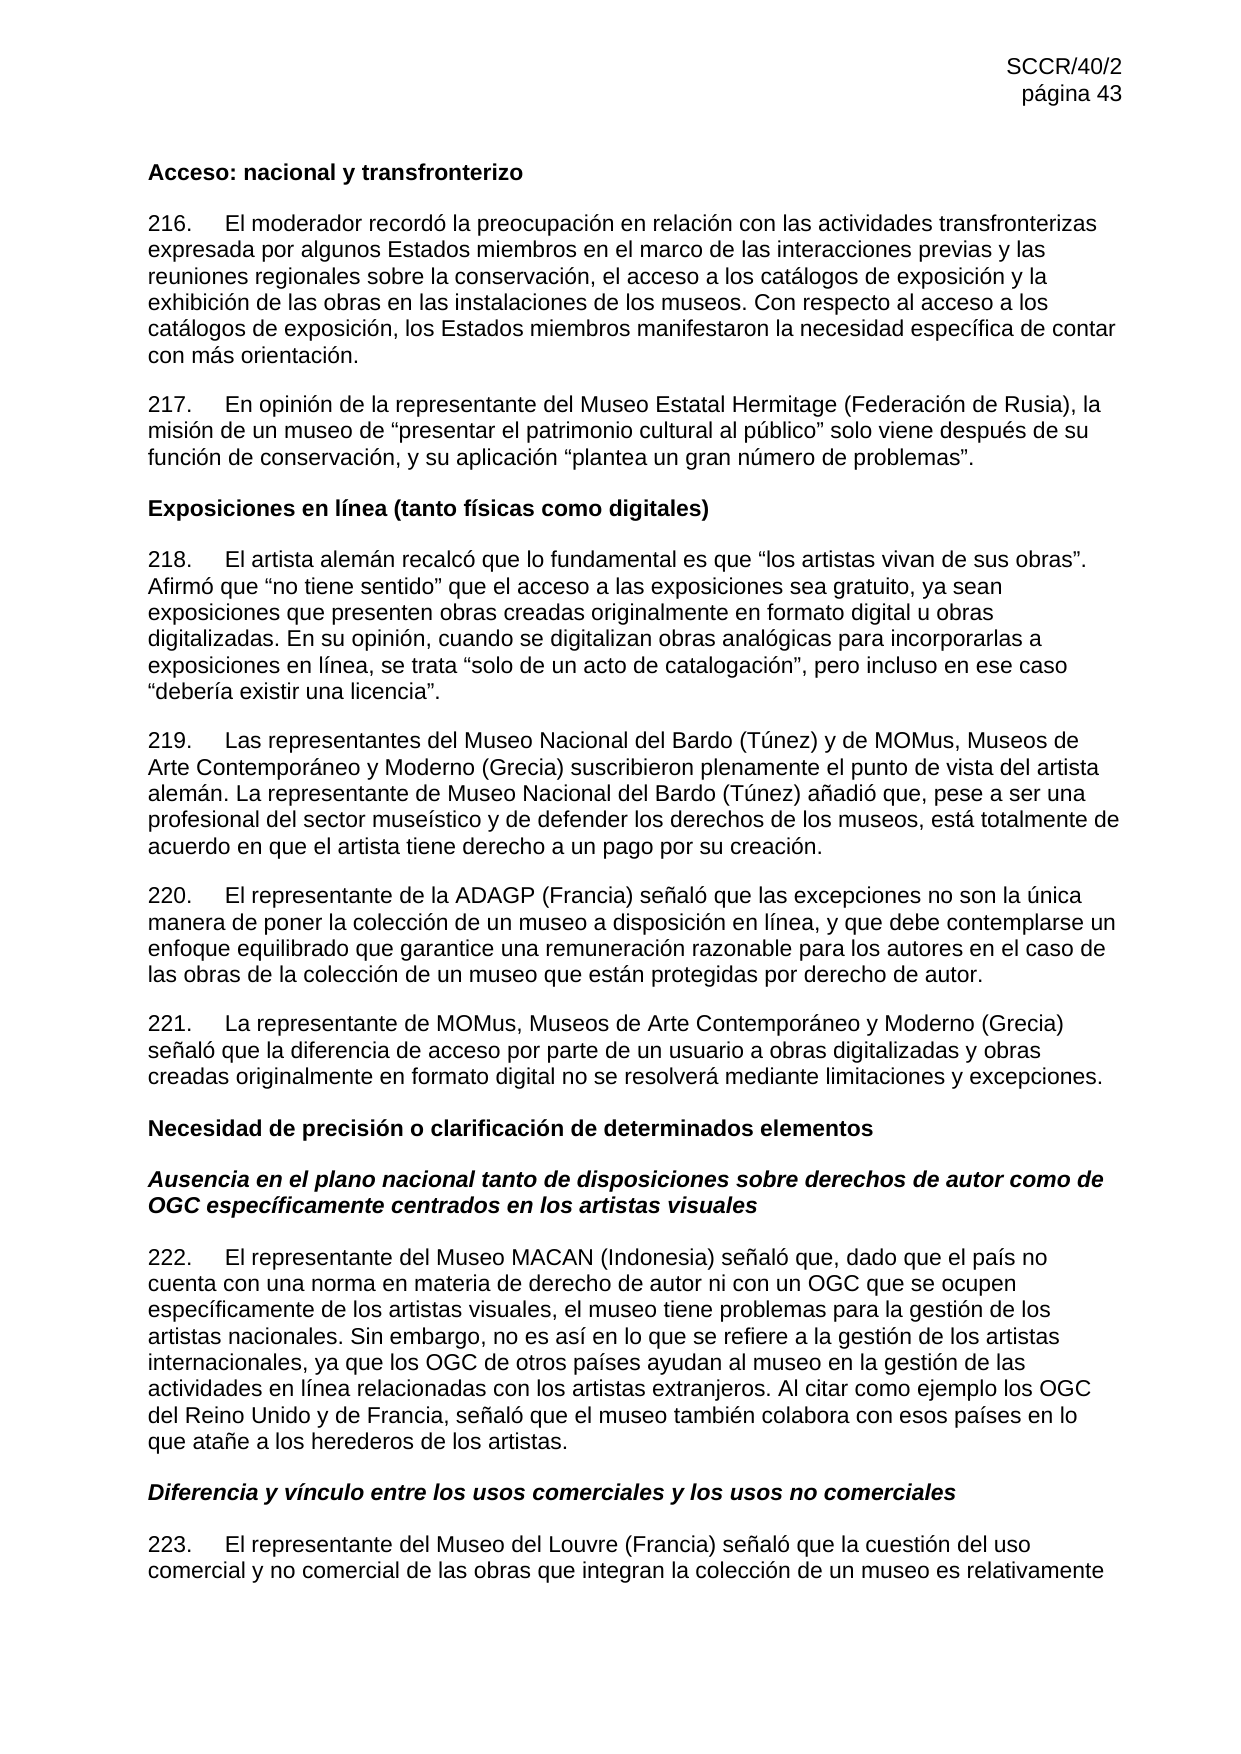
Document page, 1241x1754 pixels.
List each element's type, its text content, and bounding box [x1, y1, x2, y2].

list Las representantes del Museo Nacional del Bardo (Túnez) y de MOMus, Museos de Arte Contemporáneo y Moderno (Grecia) suscribieron plenamente el punto de vista del artista alemán. La representante de Museo Nacional del Bardo (Túnez) añadió que, pese a ser una profesional del sector museístico y de defender los derechos de los museos, está totalmente de acuerdo en que el artista tiene derecho a un pago por su creación. [148, 727, 1122, 859]
subtitle Necesidad de precisión o clarificación de determinados elementos [148, 1114, 1122, 1141]
list La representante de MOMus, Museos de Arte Contemporáneo y Moderno (Grecia) señaló que la diferencia de acceso por parte de un usuario a obras digitalizadas y obras creadas originalmente en formato digital no se resolverá mediante limitaciones y excepciones. [148, 1010, 1122, 1089]
list El representante de la ADAGP (Francia) señaló que las excepciones no son la única manera de poner la colección de un museo a disposición en línea, y que debe contemplarse un enfoque equilibrado que garantice una remuneración razonable para los autores en el caso de las obras de la colección de un museo que están protegidas por derecho de autor. [148, 882, 1122, 987]
subtitle Acceso: nacional y transfronterizo [148, 158, 1122, 185]
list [148, 1531, 1122, 1583]
subtitle Ausencia en el plano nacional tanto de disposiciones sobre derechos de autor como de OGC específicamente centrados en los artistas visuales [148, 1166, 1122, 1218]
list En opinión de la representante del Museo Estatal Hermitage (Federación de Rusia), la misión de un museo de “presentar el patrimonio cultural al público” solo viene después de su función de conservación, y su aplicación “plantea un gran número de problemas”. [148, 391, 1122, 470]
subtitle Exposiciones en línea (tanto físicas como digitales) [148, 495, 1122, 521]
list El representante del Museo MACAN (Indonesia) señaló que, dado que el país no cuenta con una norma en materia de derecho de autor ni con un OGC que se ocupen específicamente de los artistas visuales, el museo tiene problemas para la gestión de los artistas nacionales. Sin embargo, no es así en lo que se refiere a la gestión de los artistas internacionales, ya que los OGC de otros países ayudan al museo en la gestión de las actividades en línea relacionadas con los artistas extranjeros. Al citar como ejemplo los OGC del Reino Unido y de Francia, señaló que el museo también colabora con esos países en lo que atañe a los herederos de los artistas. [148, 1243, 1122, 1454]
list El moderador recordó la preocupación en relación con las actividades transfronterizas expresada por algunos Estados miembros en el marco de las interacciones previas y las reuniones regionales sobre la conservación, el acceso a los catálogos de exposición y la exhibición de las obras en las instalaciones de los museos. Con respecto al acceso a los catálogos de exposición, los Estados miembros manifestaron la necesidad específica de contar con más orientación. [148, 210, 1122, 368]
list El artista alemán recalcó que lo fundamental es que “los artistas vivan de sus obras”. Afirmó que “no tiene sentido” que el acceso a las exposiciones sea gratuito, ya sean exposiciones que presenten obras creadas originalmente en formato digital u obras digitalizadas. En su opinión, cuando se digitalizan obras analógicas para incorporarlas a exposiciones en línea, se trata “solo de un acto de catalogación”, pero incluso en ese caso “debería existir una licencia”. [148, 546, 1122, 704]
subtitle Diferencia y vínculo entre los usos comerciales y los usos no comerciales [148, 1479, 1122, 1506]
